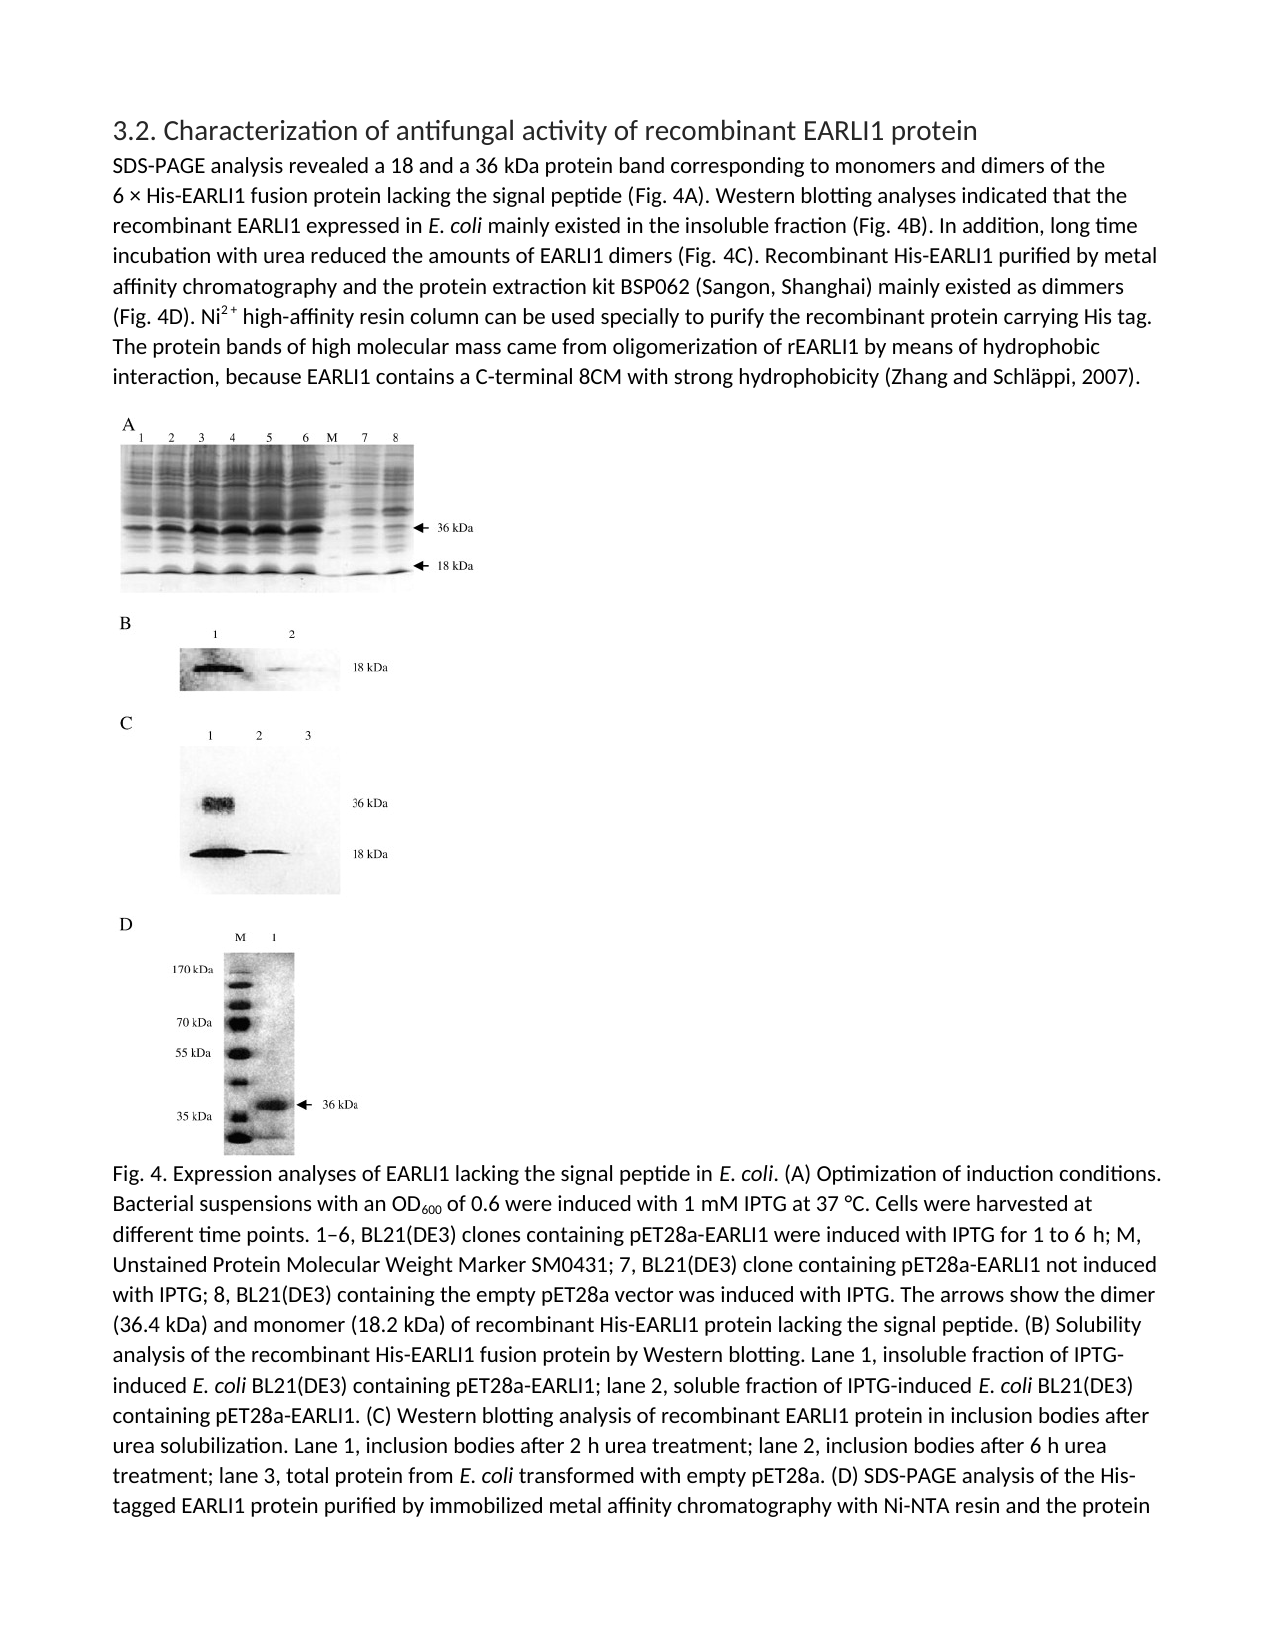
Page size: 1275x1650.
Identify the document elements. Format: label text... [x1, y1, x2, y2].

subtitle 3.2. Characterization of antifungal activity of recombinant EARLI1 protein [112, 112, 1162, 148]
picture [112, 409, 479, 1160]
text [112, 1159, 1162, 1519]
text SDS-PAGE analysis revealed a 18 and a 36 kDa protein band corresponding to monomers and dimers of the 6 × His-EARLI1 fusion protein lacking the signal peptide (Fig. 4A). Western blotting analyses indicated that the recombinant EARLI1 expressed in E. coli mainly existed in the insoluble fraction (Fig. 4B). In addition, long time incubation with urea reduced the amounts of EARLI1 dimers (Fig. 4C). Recombinant His-EARLI1 purified by metal affinity chromatography and the protein extraction kit BSP062 (Sangon, Shanghai) mainly existed as dimmers (Fig. 4D). Ni2 + high-affinity resin column can be used specially to purify the recombinant protein carrying His tag. The protein bands of high molecular mass came from oligomerization of rEARLI1 by means of hydrophobic interaction, because EARLI1 contains a C-terminal 8CM with strong hydrophobicity (Zhang and Schläppi, 2007). [112, 151, 1162, 390]
